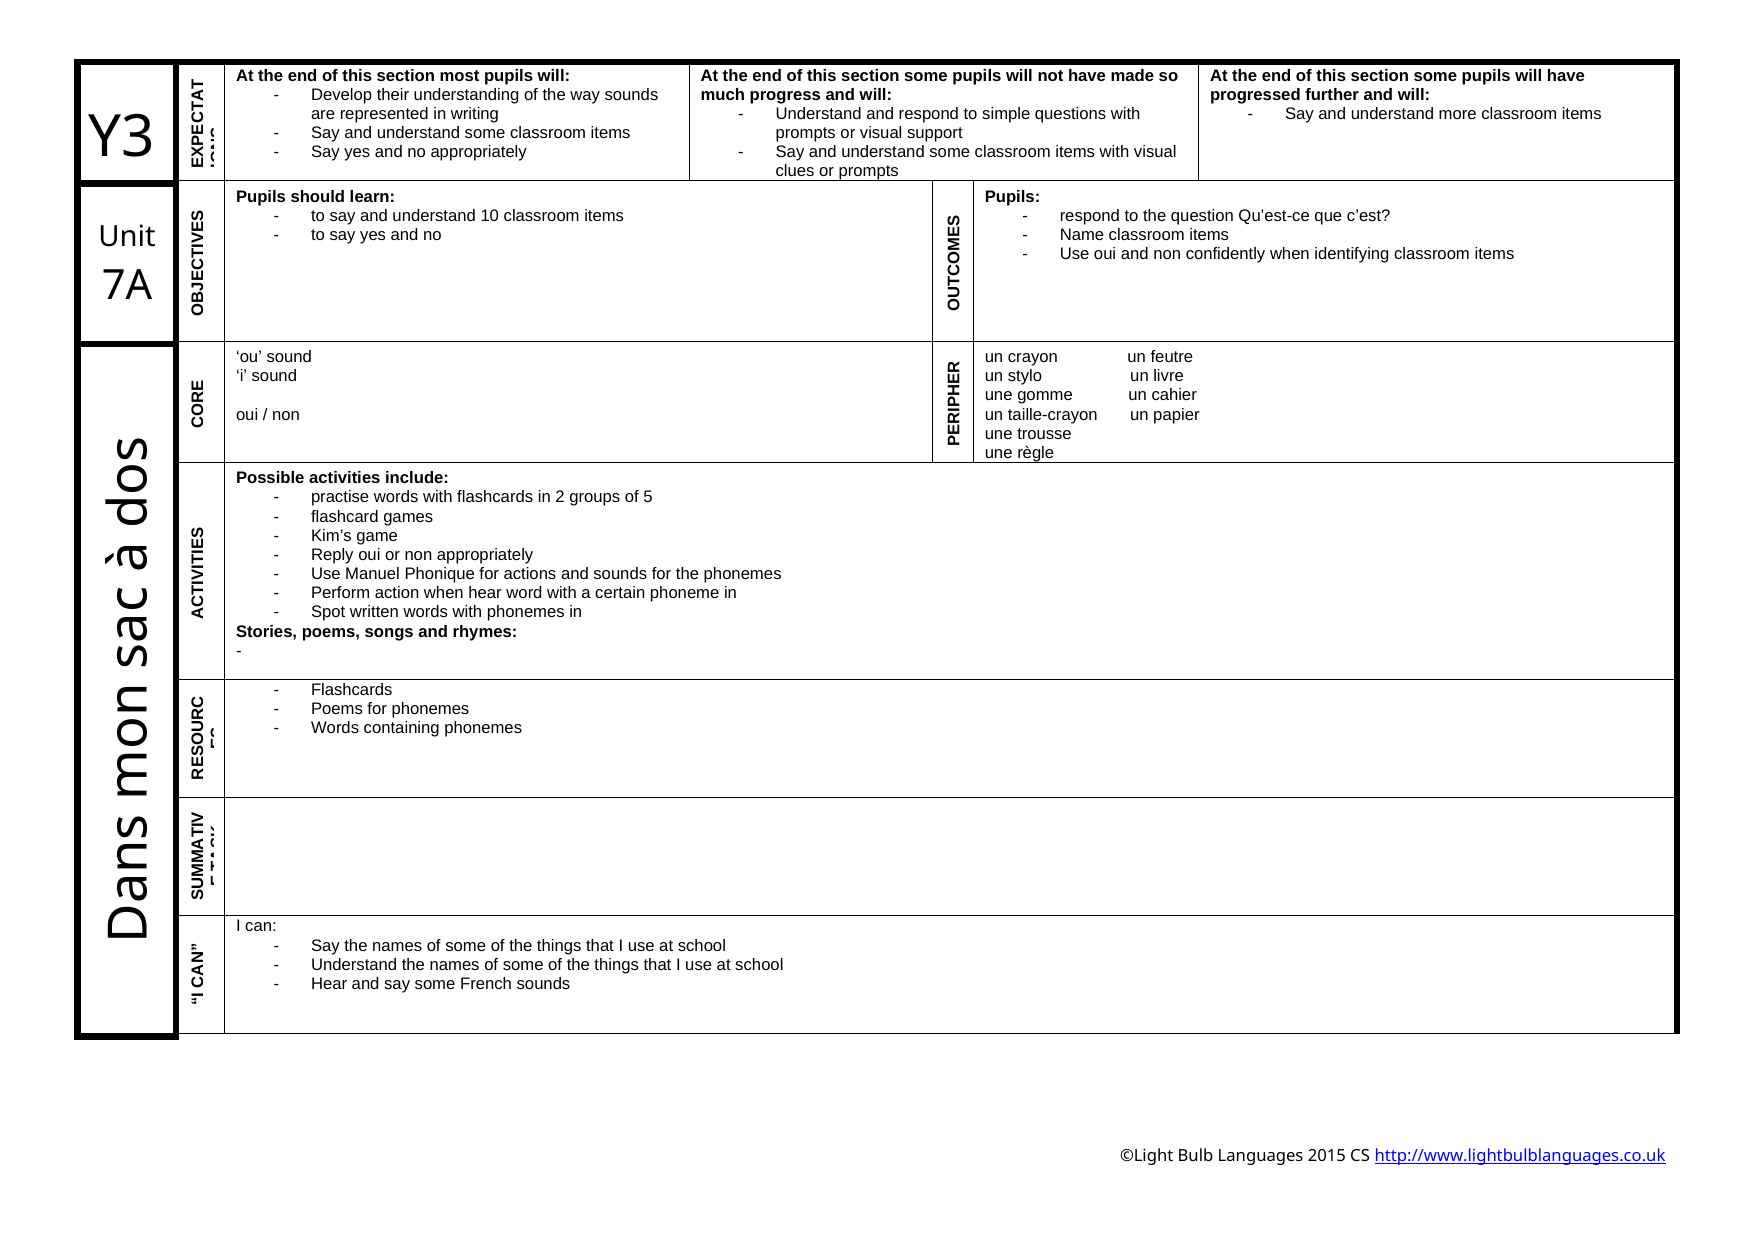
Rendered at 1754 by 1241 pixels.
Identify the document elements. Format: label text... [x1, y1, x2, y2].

table_cell Pupils: respond to the question Qu’est-ce que c’est? Name classroom items Use oui and non confidently when identifying classroom items [974, 181, 1674, 341]
table_header EXPECTATIONS [179, 65, 224, 180]
table_cell OUTCOMES [933, 181, 973, 341]
table_cell [225, 798, 1674, 915]
table_cell Flashcards Poems for phonemes Words containing phonemes [225, 680, 1674, 797]
table_cell CORE [179, 342, 224, 462]
table_cell ‘ou’ sound ‘i’ sound oui / non [225, 342, 932, 462]
table_cell Pupils should learn: to say and understand 10 classroom items to say yes and no [225, 181, 932, 341]
table_cell Possible activities include: practise words with flashcards in 2 groups of 5 flashcard games Kim’s game Reply oui or non appropriately Use Manuel Phonique for actions and sounds for the phonemes Perform action when hear word with a certain phoneme in Spot written words with phonemes in Stories, poems, songs and rhymes: - [225, 463, 1674, 679]
table_cell un crayon un feutre un stylo un livre une gomme un cahier un taille-crayon un papier une trousse une règle [974, 342, 1674, 462]
table_cell I can: Say the names of some of the things that I use at school Understand the names of some of the things that I use at school Hear and say some French sounds [225, 916, 1674, 1033]
table_cell PERIPHERAL [933, 342, 973, 462]
table_header At the end of this section most pupils will: Develop their understanding of the way sounds are represented in writing Say and understand some classroom items Say yes and no appropriately [225, 65, 689, 180]
table_cell SUMMATIVE TASK [179, 798, 224, 915]
table_cell ACTIVITIES [179, 463, 224, 679]
table_cell OBJECTIVES [179, 181, 224, 341]
table_cell “I CAN” [179, 916, 224, 1033]
table_cell Unit 7A [81, 187, 173, 341]
table_cell RESOURCES [179, 680, 224, 797]
table_header Y3 [81, 65, 173, 180]
table_header At the end of this section some pupils will have progressed further and will: Say and understand more classroom items [1199, 65, 1674, 180]
table_cell Dans mon sac à dos [81, 347, 173, 1033]
table_header At the end of this section some pupils will not have made so much progress and will: Understand and respond to simple questions with prompts or visual support Say and understand some classroom items with visual clues or prompts [690, 65, 1198, 180]
